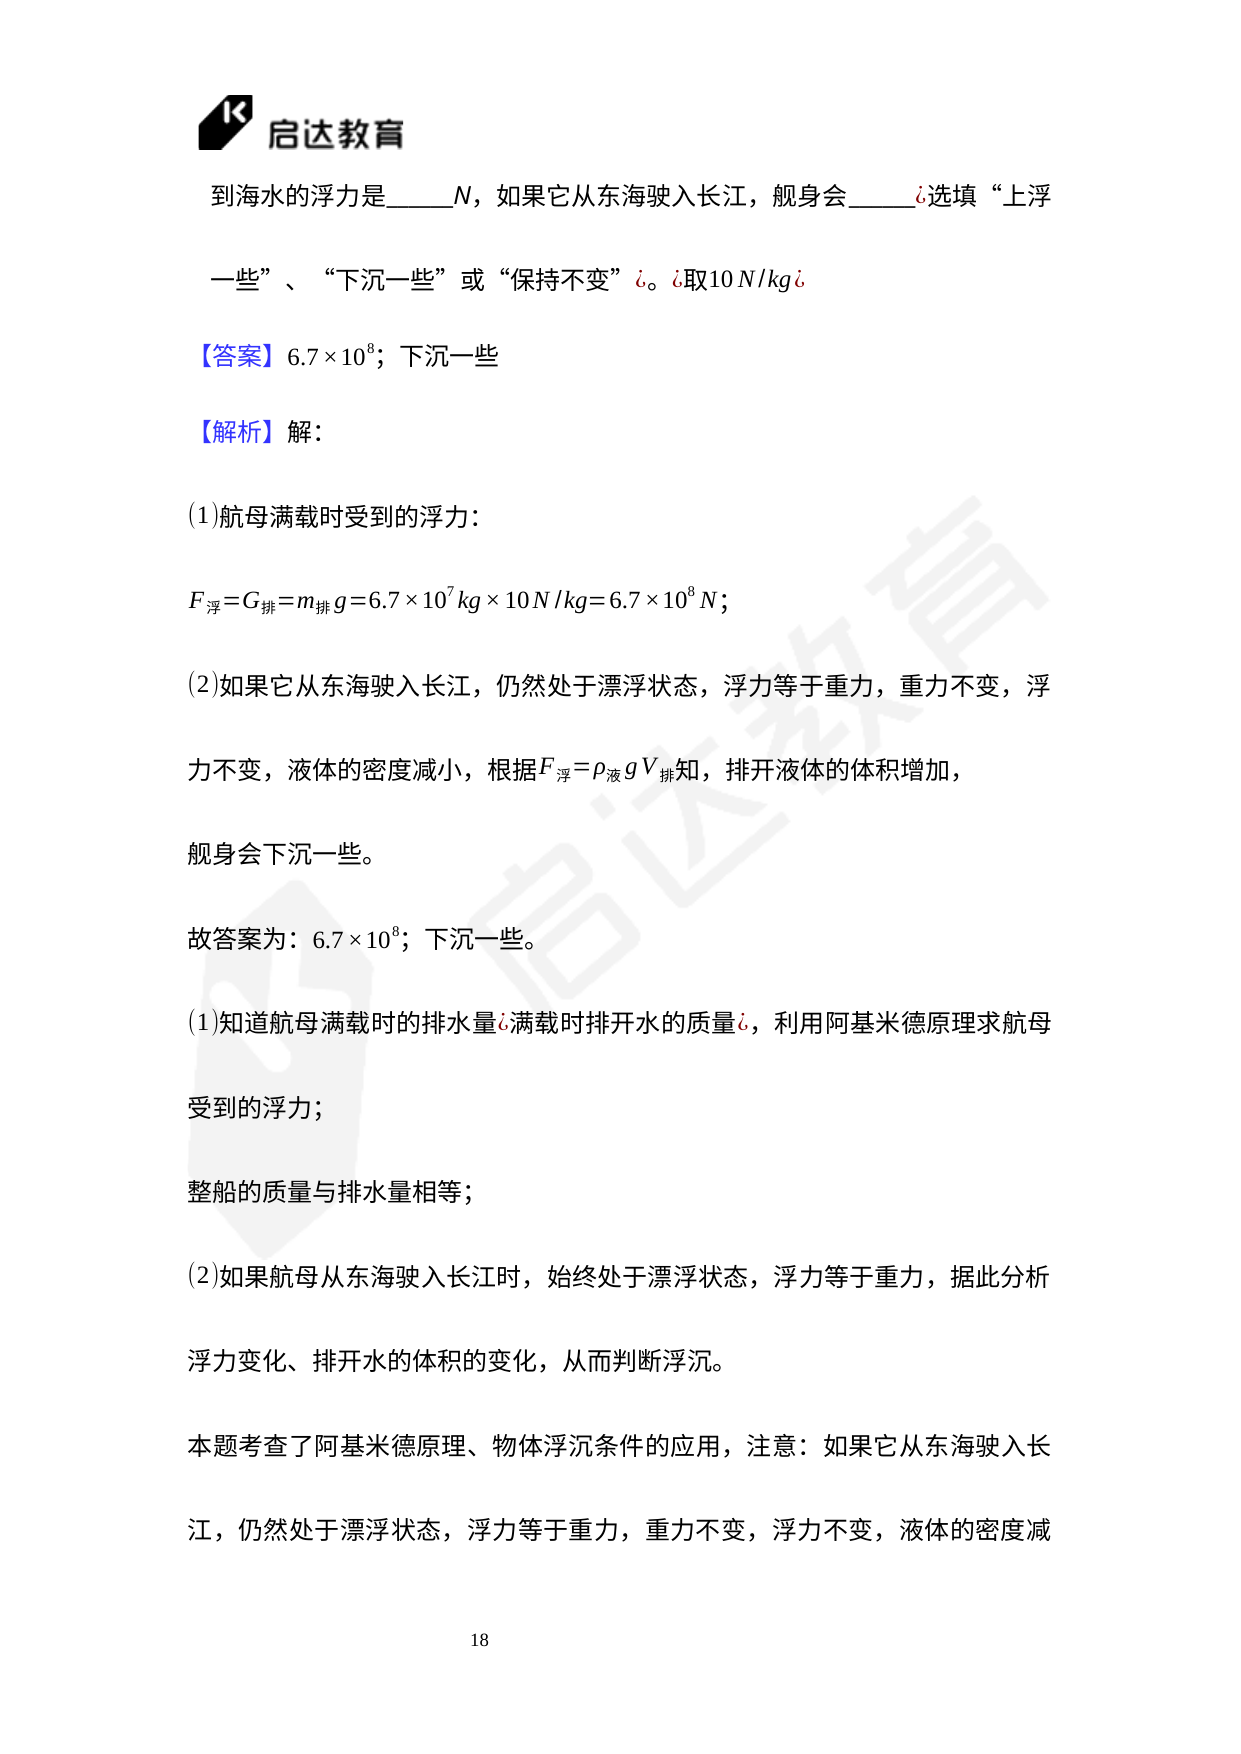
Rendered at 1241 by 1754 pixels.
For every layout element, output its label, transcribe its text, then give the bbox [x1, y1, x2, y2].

text 17.2018年5月13日，中国首艘国产航母如图所示赴相关海域执行海上试验任务，国产航母满载时排水量为67000t，舰长约315m、宽约75m，舰体比辽宁舰稍大一些，它满载时受到海水的浮力是______N，如果它从东海驶入长江，舰身会______选填“上浮一些”、“下沉一些”或“保持不变”。取 [187, 162, 1053, 311]
text 【答案】；下沉一些 [187, 322, 1053, 387]
picture [198, 95, 404, 150]
